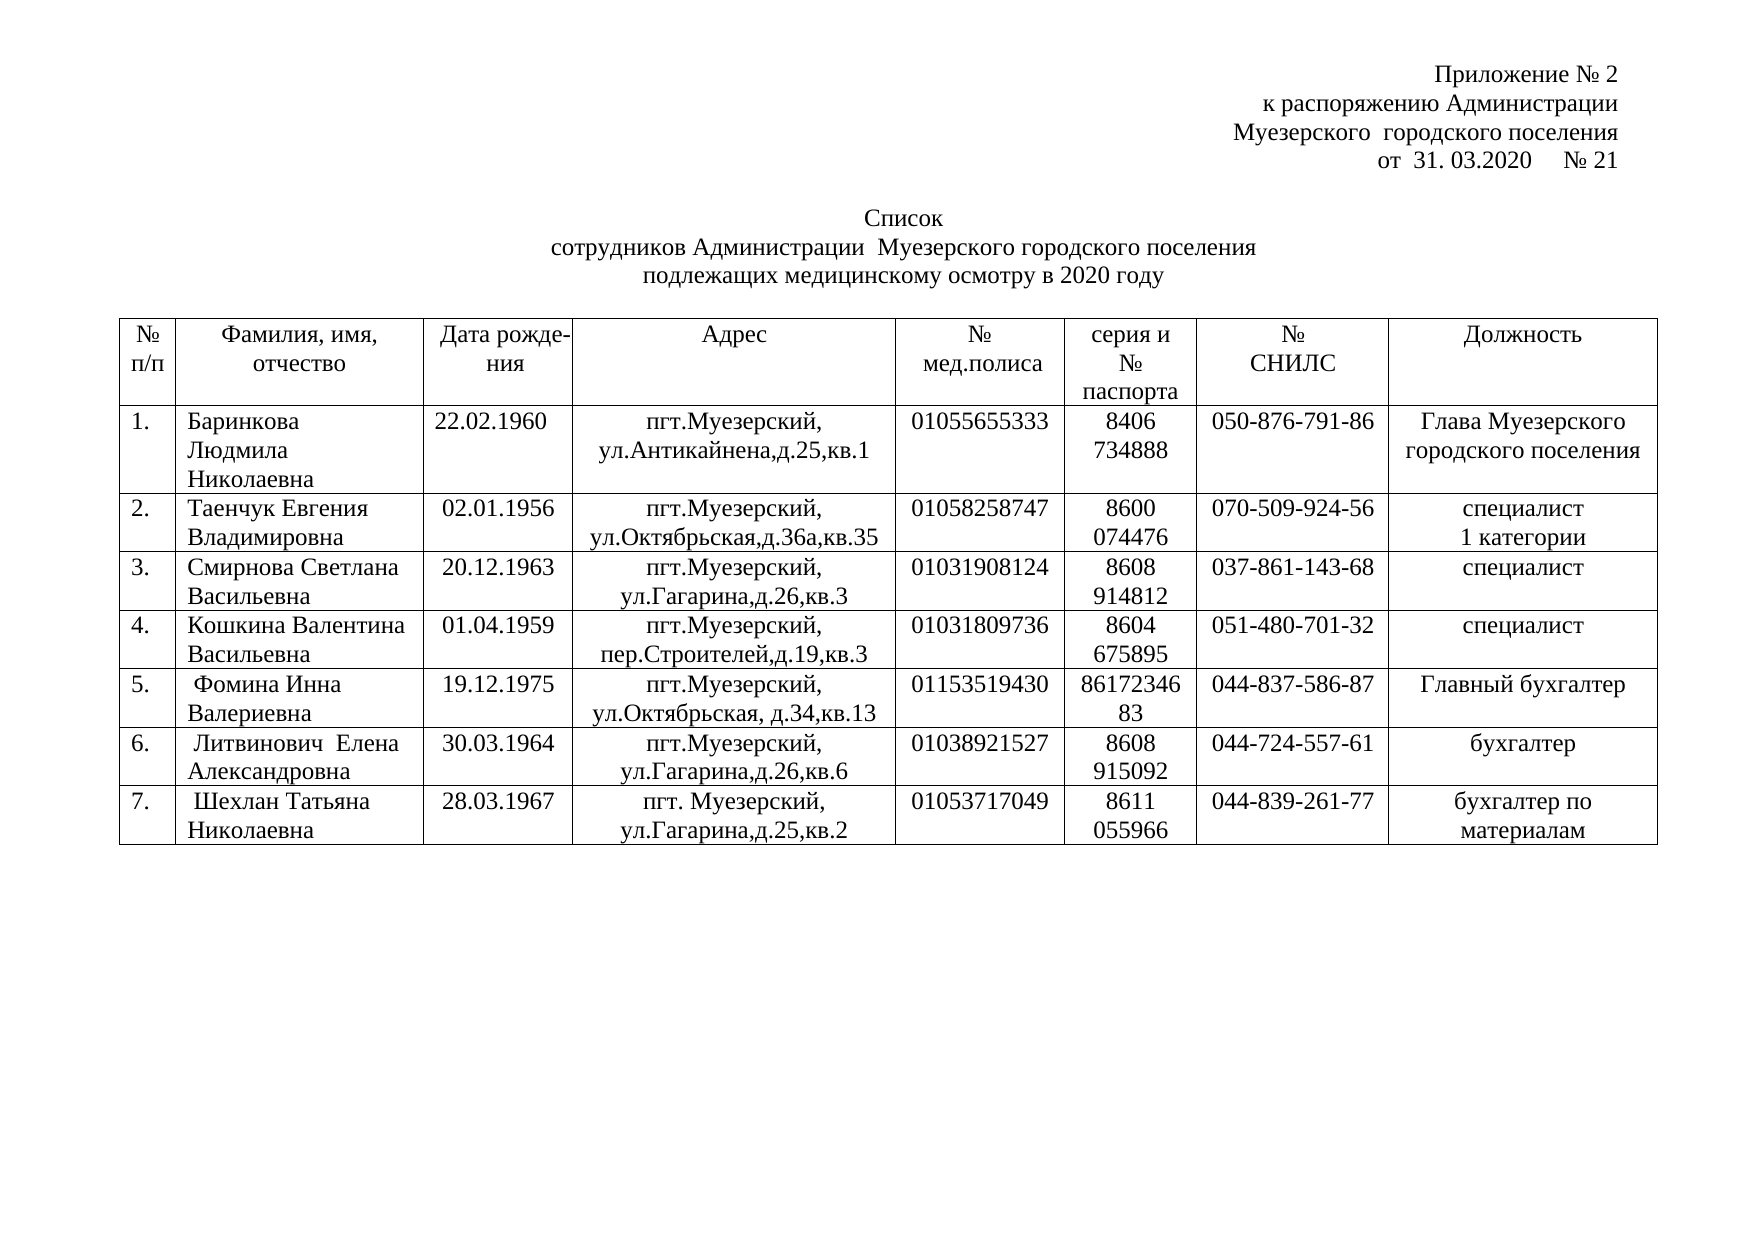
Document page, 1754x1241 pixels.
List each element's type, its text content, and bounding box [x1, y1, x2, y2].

table_cell 01038921527 [896, 728, 1064, 785]
table_cell специалист [1389, 611, 1657, 668]
table_cell 4. [120, 611, 175, 668]
table_header Адрес [573, 319, 895, 405]
text Муезерского городского поселения [142, 117, 1618, 145]
table_cell пгт.Муезерский, ул.Октябрьская,д.36а,кв.35 [573, 494, 895, 551]
table_header Должность [1389, 319, 1657, 405]
text от 31. 03.2020 № 21 [142, 145, 1618, 174]
text Список [142, 203, 1665, 232]
text Приложение № 2 [123, 59, 1618, 88]
table_cell пгт.Муезерский, ул.Антикайнена,д.25,кв.1 [573, 406, 895, 492]
table_header Дата рожде- ния [424, 319, 572, 405]
table_cell 8608 914812 [1065, 552, 1196, 609]
table_cell 28.03.1967 [424, 786, 572, 844]
table_cell пгт. Муезерский, ул.Гагарина,д.25,кв.2 [573, 786, 895, 844]
table_cell 044-837-586-87 [1197, 669, 1388, 727]
table_cell 8611 055966 [1065, 786, 1196, 844]
table_cell пгт.Муезерский, ул.Октябрьская, д.34,кв.13 [573, 669, 895, 727]
table_cell 8406 734888 [1065, 406, 1196, 492]
table_cell пгт.Муезерский, ул.Гагарина,д.26,кв.6 [573, 728, 895, 785]
table_cell 02.01.1956 [424, 494, 572, 551]
table_cell пгт.Муезерский, пер.Строителей,д.19,кв.3 [573, 611, 895, 668]
text к распоряжению Администрации [142, 88, 1618, 117]
table_cell 8608 915092 [1065, 728, 1196, 785]
table_cell 6. [120, 728, 175, 785]
table_cell Таенчук Евгения Владимировна [176, 494, 423, 551]
table_cell 8600 074476 [1065, 494, 1196, 551]
table_cell 19.12.1975 [424, 669, 572, 727]
table_cell 01053717049 [896, 786, 1064, 844]
table_cell Баринкова Людмила Николаевна [176, 406, 423, 492]
table_cell специалист 1 категории [1389, 494, 1657, 551]
table_cell бухгалтер [1389, 728, 1657, 785]
table_cell 01153519430 [896, 669, 1064, 727]
table_cell 3. [120, 552, 175, 609]
table_header № п/п [120, 319, 175, 405]
table_header Фамилия, имя, отчество [176, 319, 423, 405]
table_cell 050-876-791-86 [1197, 406, 1388, 492]
table_cell 01.04.1959 [424, 611, 572, 668]
table_cell 01031809736 [896, 611, 1064, 668]
table_cell специалист [1389, 552, 1657, 609]
table_cell бухгалтер по материалам [1389, 786, 1657, 844]
table_cell 037-861-143-68 [1197, 552, 1388, 609]
table_cell 8617234683 [1065, 669, 1196, 727]
table_cell 1. [120, 406, 175, 492]
table_header серия и № паспорта [1065, 319, 1196, 405]
table_cell Главный бухгалтер [1389, 669, 1657, 727]
table_cell Глава Муезерского городского поселения [1389, 406, 1657, 492]
table_cell пгт.Муезерский, ул.Гагарина,д.26,кв.3 [573, 552, 895, 609]
table_cell 20.12.1963 [424, 552, 572, 609]
table_cell Фомина Инна Валериевна [176, 669, 423, 727]
table_cell 070-509-924-56 [1197, 494, 1388, 551]
text подлежащих медицинскому осмотру в 2020 году [142, 260, 1665, 289]
table_cell 044-839-261-77 [1197, 786, 1388, 844]
table_cell 8604 675895 [1065, 611, 1196, 668]
table_cell Кошкина Валентина Васильевна [176, 611, 423, 668]
table_cell 044-724-557-61 [1197, 728, 1388, 785]
text сотрудников Администрации Муезерского городского поселения [142, 232, 1665, 260]
table_cell Шехлан Татьяна Николаевна [176, 786, 423, 844]
table_cell 30.03.1964 [424, 728, 572, 785]
table_cell 051-480-701-32 [1197, 611, 1388, 668]
table_cell 01055655333 [896, 406, 1064, 492]
table_cell 2. [120, 494, 175, 551]
table_header № мед.полиса [896, 319, 1064, 405]
table_cell 01031908124 [896, 552, 1064, 609]
table_cell 7. [120, 786, 175, 844]
table_header № СНИЛС [1197, 319, 1388, 405]
table_cell Смирнова Светлана Васильевна [176, 552, 423, 609]
table_cell 01058258747 [896, 494, 1064, 551]
table_cell 22.02.1960 [424, 406, 572, 492]
table_cell 5. [120, 669, 175, 727]
table_cell Литвинович Елена Александровна [176, 728, 423, 785]
